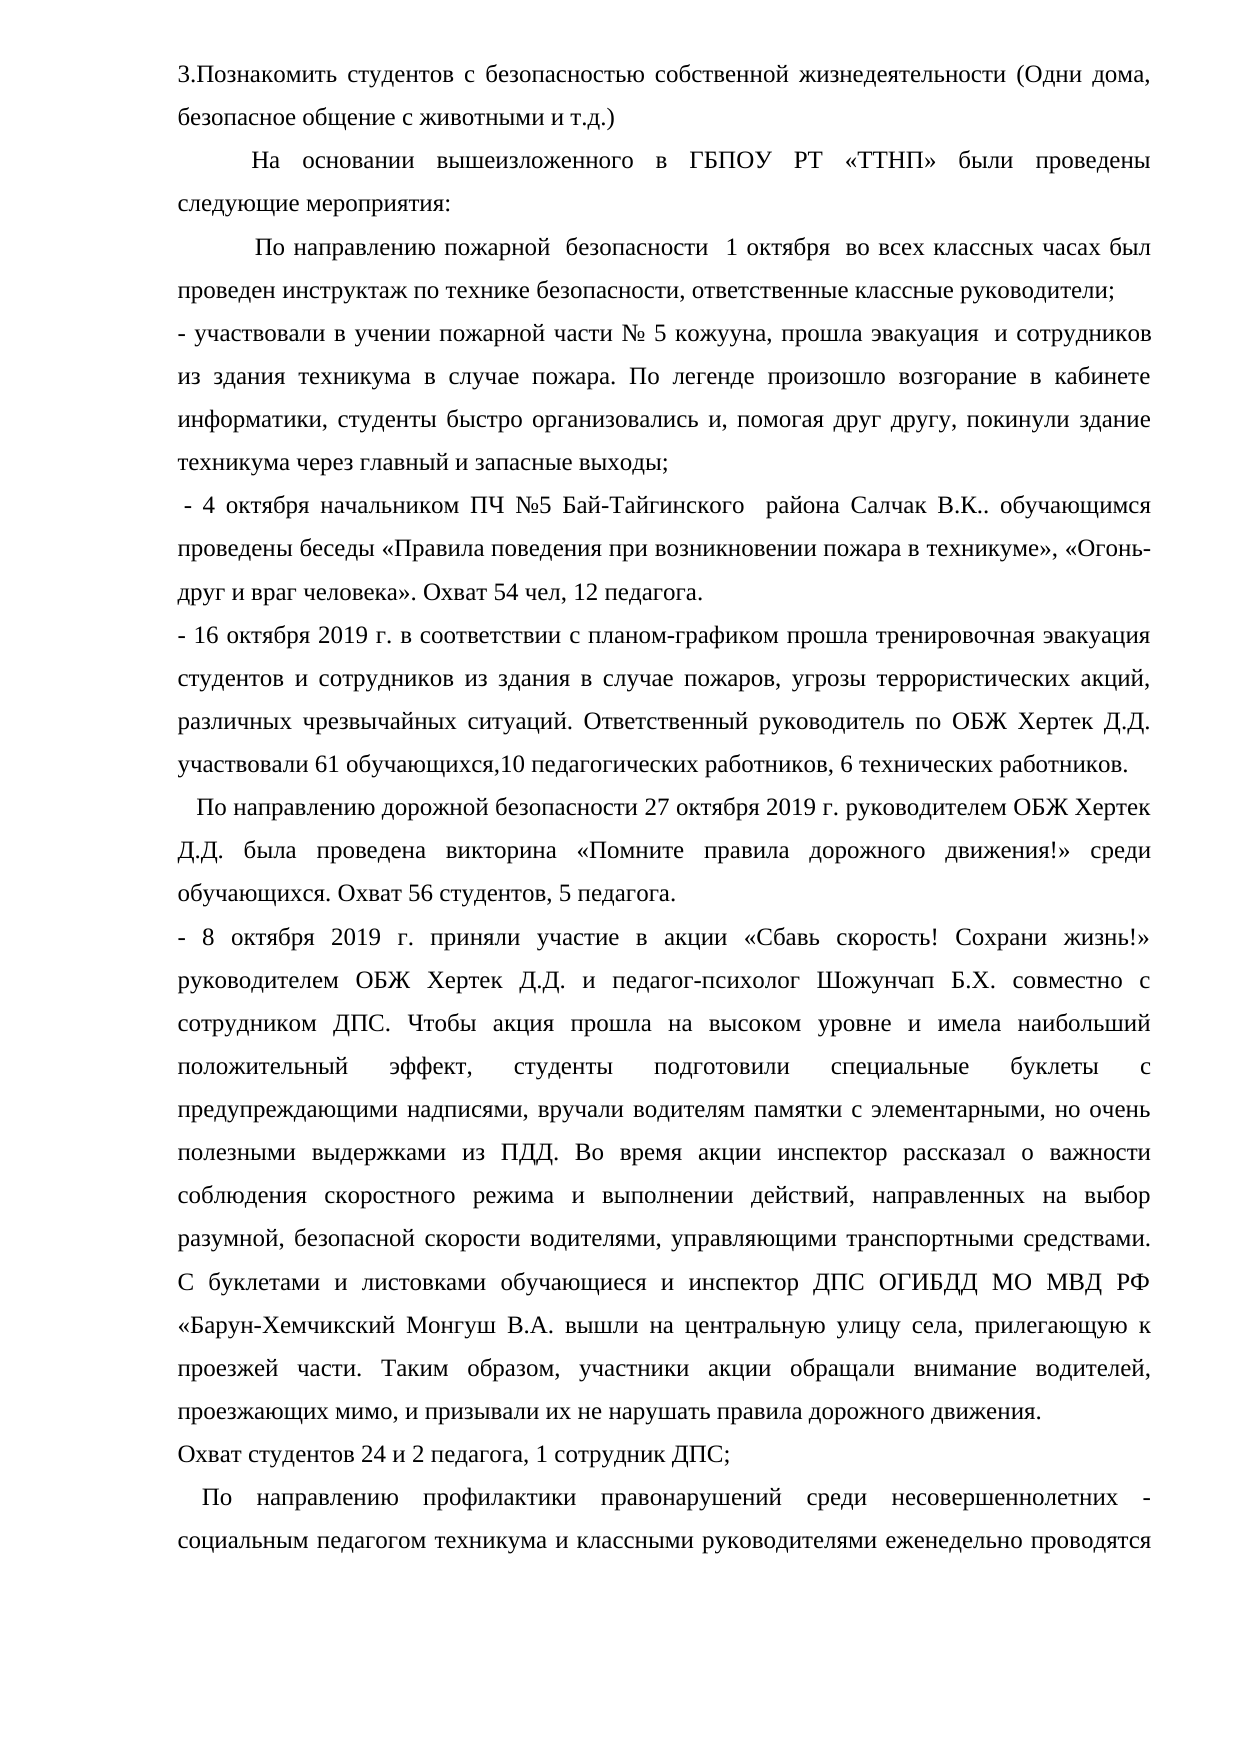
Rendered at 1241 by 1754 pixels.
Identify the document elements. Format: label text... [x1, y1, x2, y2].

text Охват студентов 24 и 2 педагога, 1 сотрудник ДПС; [177, 1439, 1152, 1468]
text - 8 октября 2019 г. приняли участие в акции «Сбавь скорость! Сохрани жизнь!» руководителем ОБЖ Хертек Д.Д. и педагог-психолог Шожунчап Б.Х. совместно с сотрудником ДПС. Чтобы акция прошла на высоком уровне и имела наибольший положительный эффект, студенты подготовили специальные буклеты с предупреждающими надписями, вручали водителям памятки с элементарными, но очень полезными выдержками из ПДД. Во время акции инспектор рассказал о важности соблюдения скоростного режима и выполнении действий, направленных на выбор разумной, безопасной скорости водителями, управляющими транспортными средствами. С буклетами и листовками обучающиеся и инспектор ДПС ОГИБДД МО МВД РФ «Барун-Хемчикский Монгуш В.А. вышли на центральную улицу села, прилегающую к проезжей части. Таким образом, участники акции обращали внимание водителей, проезжающих мимо, и призывали их не нарушать правила дорожного движения. [177, 922, 1152, 1425]
text По направлению дорожной безопасности 27 октября 2019 г. руководителем ОБЖ Хертек Д.Д. была проведена викторина «Помните правила дорожного движения!» среди обучающихся. Охват 56 студентов, 5 педагога. [177, 792, 1152, 907]
text - участвовали в учении пожарной части № 5 кожууна, прошла эвакуация и сотрудников из здания техникума в случае пожара. По легенде произошло возгорание в кабинете информатики, студенты быстро организовались и, помогая друг другу, покинули здание техникума через главный и запасные выходы; [177, 318, 1152, 476]
text По направлению пожарной безопасности 1 октября во всех классных часах был проведен инструктаж по технике безопасности, ответственные классные руководители; [177, 232, 1152, 303]
text 3.Познакомить студентов с безопасностью собственной жизнедеятельности (Одни дома, безопасное общение с животными и т.д.) [177, 59, 1152, 131]
text - 16 октября 2019 г. в соответствии с планом-графиком прошла тренировочная эвакуация студентов и сотрудников из здания в случае пожаров, угрозы террористических акций, различных чрезвычайных ситуаций. Ответственный руководитель по ОБЖ Хертек Д.Д. участвовали 61 обучающихся,10 педагогических работников, 6 технических работников. [177, 620, 1152, 778]
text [177, 1482, 1152, 1554]
text На основании вышеизложенного в ГБПОУ РТ «ТТНП» были проведены следующие мероприятия: [177, 145, 1152, 217]
text - 4 октября начальником ПЧ №5 Бай-Тайгинского района Салчак В.К.. обучающимся проведены беседы «Правила поведения при возникновении пожара в техникуме», «Огонь-друг и враг человека». Охват 54 чел, 12 педагога. [177, 490, 1152, 605]
